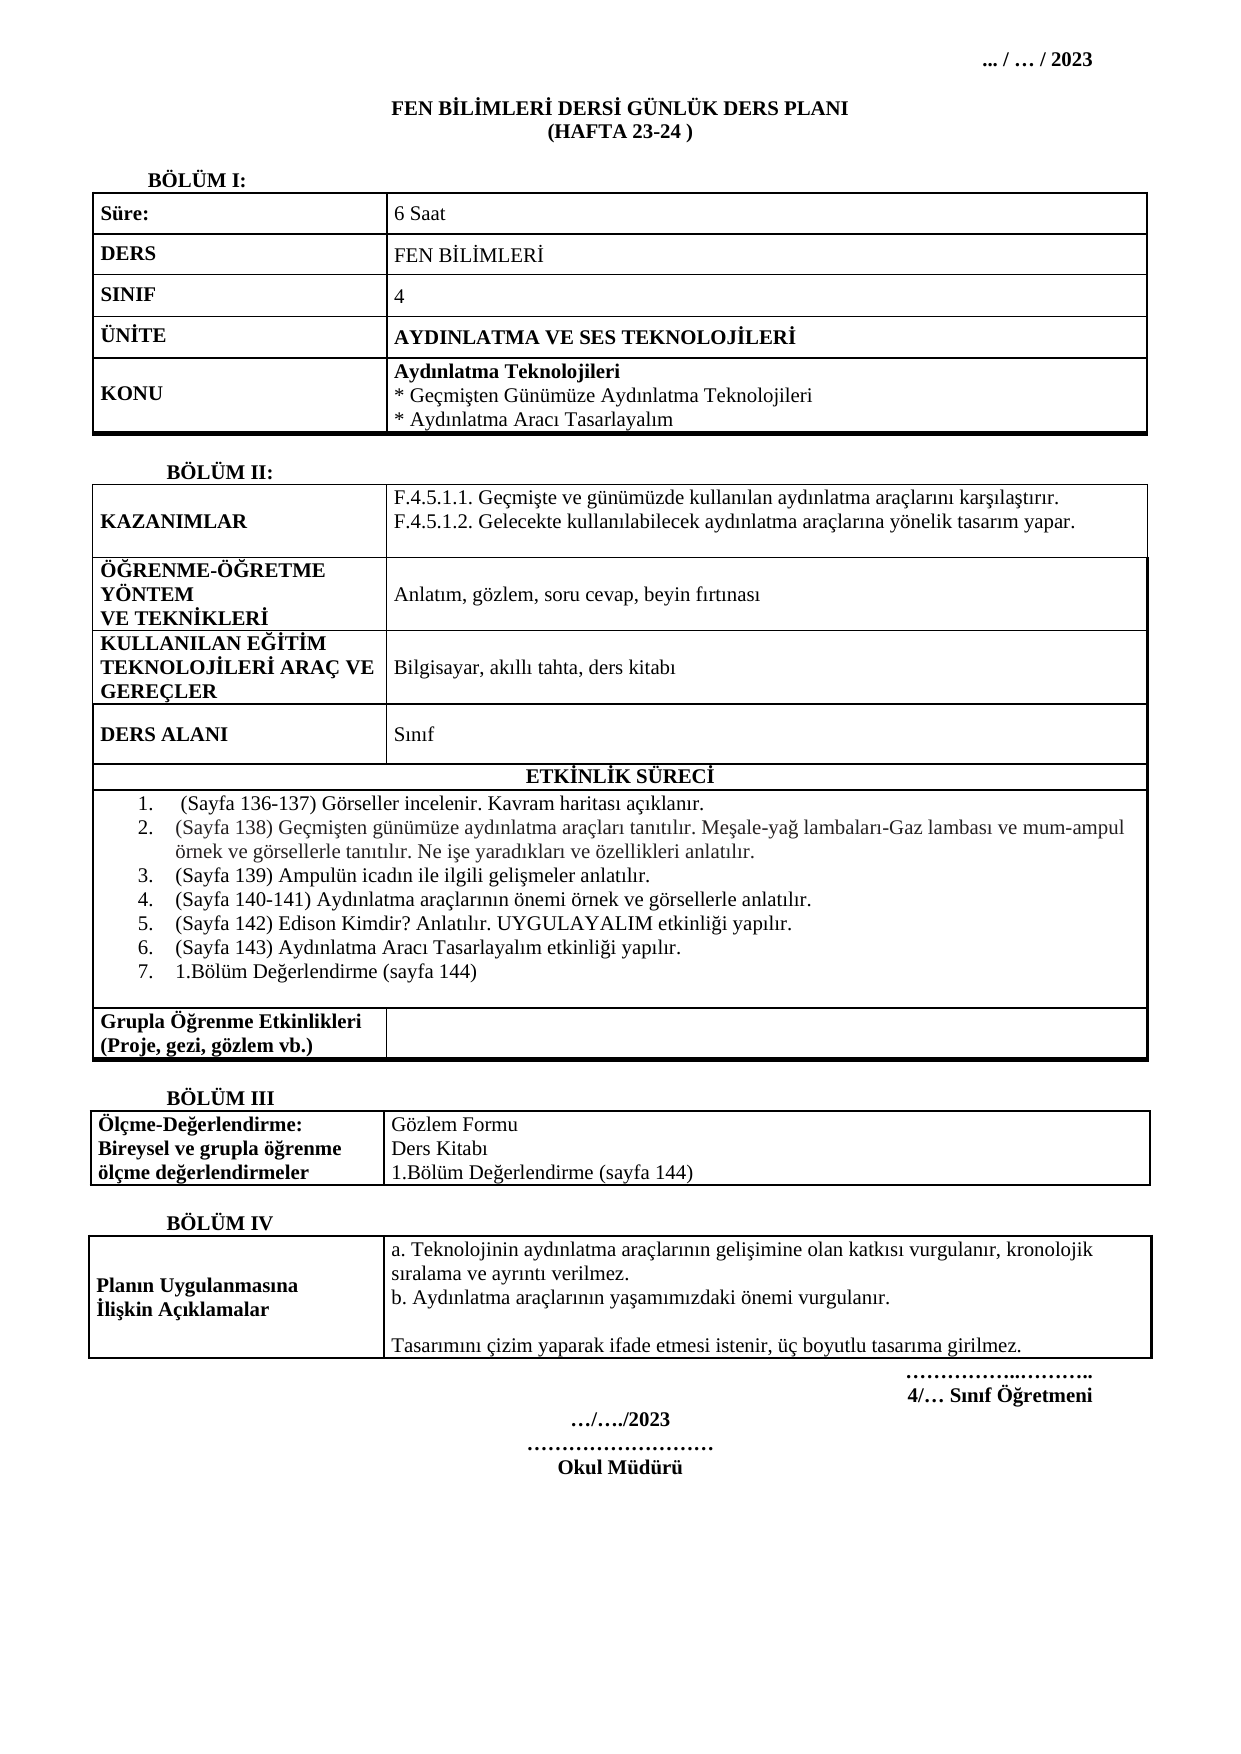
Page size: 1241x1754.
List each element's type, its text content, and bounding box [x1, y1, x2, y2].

table_header a. Teknolojinin aydınlatma araçlarının gelişimine olan katkısı vurgulanır, kronolojik sıralama ve ayrıntı verilmez. b. Aydınlatma araçlarının yaşamımızdaki önemi vurgulanır. Tasarımını çizim yaparak ifade etmesi istenir, üç boyutlu tasarıma girilmez. [385, 1237, 1150, 1357]
table_cell ÜNİTE [94, 317, 386, 357]
text 4/… Sınıf Öğretmeni [148, 1383, 1092, 1407]
table_header Planın Uygulanmasına İlişkin Açıklamalar [90, 1237, 383, 1357]
subtitle BÖLÜM IV [148, 1211, 1092, 1234]
table_cell DERS ALANI [94, 705, 386, 763]
table_header Gözlem Formu Ders Kitabı 1.Bölüm Değerlendirme (sayfa 144) [385, 1112, 1149, 1184]
table_cell ÖĞRENME-ÖĞRETME YÖNTEM VE TEKNİKLERİ [93, 558, 386, 630]
table_header Süre: [94, 194, 386, 233]
table_cell KULLANILAN EĞİTİM TEKNOLOJİLERİ ARAÇ VE GEREÇLER [93, 631, 386, 703]
table_cell KONU [94, 359, 386, 431]
table_cell AYDINLATMA VE SES TEKNOLOJİLERİ [388, 317, 1146, 357]
table_cell Anlatım, gözlem, soru cevap, beyin fırtınası [387, 558, 1146, 630]
table_cell DERS [94, 235, 386, 274]
table_cell (Sayfa 136-137) Görseller incelenir. Kavram haritası açıklanır. (Sayfa 138) Geçmişten günümüze aydınlatma araçları tanıtılır. Meşale-yağ lambaları-Gaz lambası ve mum-ampul örnek ve görsellerle tanıtılır. Ne işe yaradıkları ve özellikleri anlatılır. (Sayfa 139) Ampulün icadın ile ilgili gelişmeler anlatılır. (Sayfa 140-141) Aydınlatma araçlarının önemi örnek ve görsellerle anlatılır. (Sayfa 142) Edison Kimdir? Anlatılır. UYGULAYALIM etkinliği yapılır. (Sayfa 143) Aydınlatma Aracı Tasarlayalım etkinliği yapılır. 1.Bölüm Değerlendirme (sayfa 144) [94, 791, 1146, 1007]
table_header 6 Saat [388, 194, 1146, 233]
text BÖLÜM I: [148, 168, 1092, 192]
text BÖLÜM II: [148, 459, 1092, 484]
table_cell FEN BİLİMLERİ [388, 235, 1146, 274]
text ……………………… [148, 1431, 1092, 1455]
table_cell Aydınlatma Teknolojileri * Geçmişten Günümüze Aydınlatma Teknolojileri * Aydınlatma Aracı Tasarlayalım [388, 359, 1146, 431]
text ... / … / 2023 [148, 47, 1092, 71]
table_header Ölçme-Değerlendirme: Bireysel ve grupla öğrenme ölçme değerlendirmeler [92, 1112, 383, 1184]
subtitle BÖLÜM III [148, 1086, 1092, 1110]
table_cell 4 [388, 275, 1146, 316]
table_cell Grupla Öğrenme Etkinlikleri (Proje, gezi, gözlem vb.) [94, 1009, 386, 1057]
table_cell Sınıf [387, 705, 1146, 763]
text Okul Müdürü [148, 1455, 1092, 1479]
table_header F.4.5.1.1. Geçmişte ve günümüzde kullanılan aydınlatma araçlarını karşılaştırır. F.4.5.1.2. Gelecekte kullanılabilecek aydınlatma araçlarına yönelik tasarım yapar. [387, 485, 1147, 557]
table_cell ETKİNLİK SÜRECİ [94, 765, 1146, 788]
text (HAFTA 23-24 ) [148, 119, 1092, 143]
table_cell [387, 1009, 1146, 1057]
text ……………..……….. [148, 1359, 1092, 1383]
text …/…./2023 [148, 1407, 1092, 1431]
table_header KAZANIMLAR [93, 485, 386, 557]
table_cell Bilgisayar, akıllı tahta, ders kitabı [387, 631, 1146, 703]
table_cell SINIF [94, 275, 386, 316]
text FEN BİLİMLERİ DERSİ GÜNLÜK DERS PLANI [148, 95, 1092, 119]
